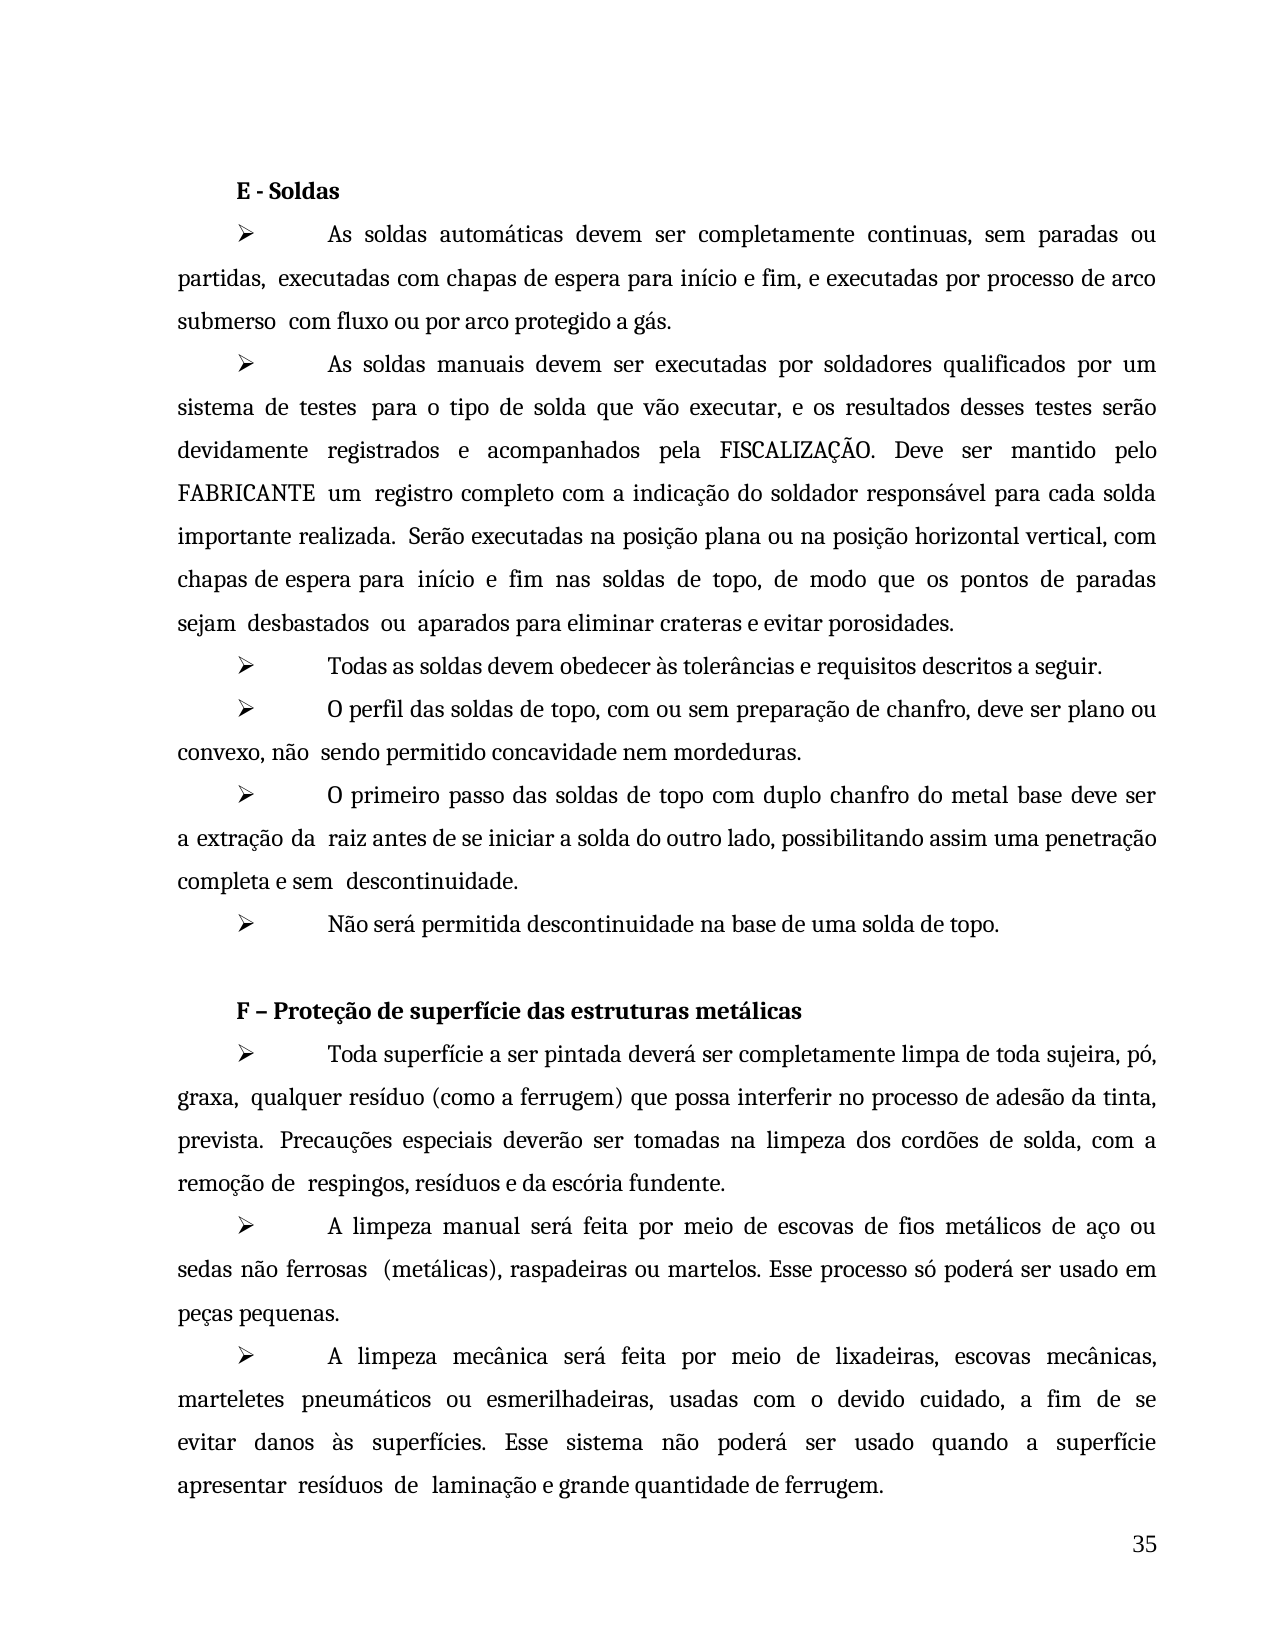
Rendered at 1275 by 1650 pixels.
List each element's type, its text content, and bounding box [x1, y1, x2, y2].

list Toda superfície a ser pintada deverá ser completamente limpa de toda sujeira, pó, graxa, qualquer resíduo (como a ferrugem) que possa interferir no processo de adesão da tinta, prevista. Precauções especiais deverão ser tomadas na limpeza dos cordões de solda, com a remoção de respingos, resíduos e da escória fundente. [177, 1040, 1157, 1198]
list As soldas manuais devem ser executadas por soldadores qualificados por um sistema de testes para o tipo de solda que vão executar, e os resultados desses testes serão devidamente registrados e acompanhados pela FISCALIZAÇÃO. Deve ser mantido pelo FABRICANTE um registro completo com a indicação do soldador responsável para cada solda importante realizada. Serão executadas na posição plana ou na posição horizontal vertical, com chapas de espera para início e fim nas soldas de topo, de modo que os pontos de paradas sejam desbastados ou aparados para eliminar crateras e evitar porosidades. [177, 350, 1157, 637]
list Todas as soldas devem obedecer às tolerâncias e requisitos descritos a seguir. [177, 652, 1157, 680]
list A limpeza manual será feita por meio de escovas de fios metálicos de aço ou sedas não ferrosas (metálicas), raspadeiras ou martelos. Esse processo só poderá ser usado em peças pequenas. [177, 1212, 1157, 1327]
text F – Proteção de superfície das estruturas metálicas [177, 997, 1157, 1025]
list As soldas automáticas devem ser completamente continuas, sem paradas ou partidas, executadas com chapas de espera para início e fim, e executadas por processo de arco submerso com fluxo ou por arco protegido a gás. [177, 220, 1157, 335]
list O perfil das soldas de topo, com ou sem preparação de chanfro, deve ser plano ou convexo, não sendo permitido concavidade nem mordeduras. [177, 695, 1157, 767]
list O primeiro passo das soldas de topo com duplo chanfro do metal base deve ser a extração da raiz antes de se iniciar a solda do outro lado, possibilitando assim uma penetração completa e sem descontinuidade. [177, 781, 1157, 896]
list Não será permitida descontinuidade na base de uma solda de topo. [177, 910, 1157, 939]
list A limpeza mecânica será feita por meio de lixadeiras, escovas mecânicas, marteletes pneumáticos ou esmerilhadeiras, usadas com o devido cuidado, a fim de se evitar danos às superfícies. Esse sistema não poderá ser usado quando a superfície apresentar resíduos de laminação e grande quantidade de ferrugem. [177, 1342, 1157, 1500]
text E - Soldas [177, 177, 1157, 206]
